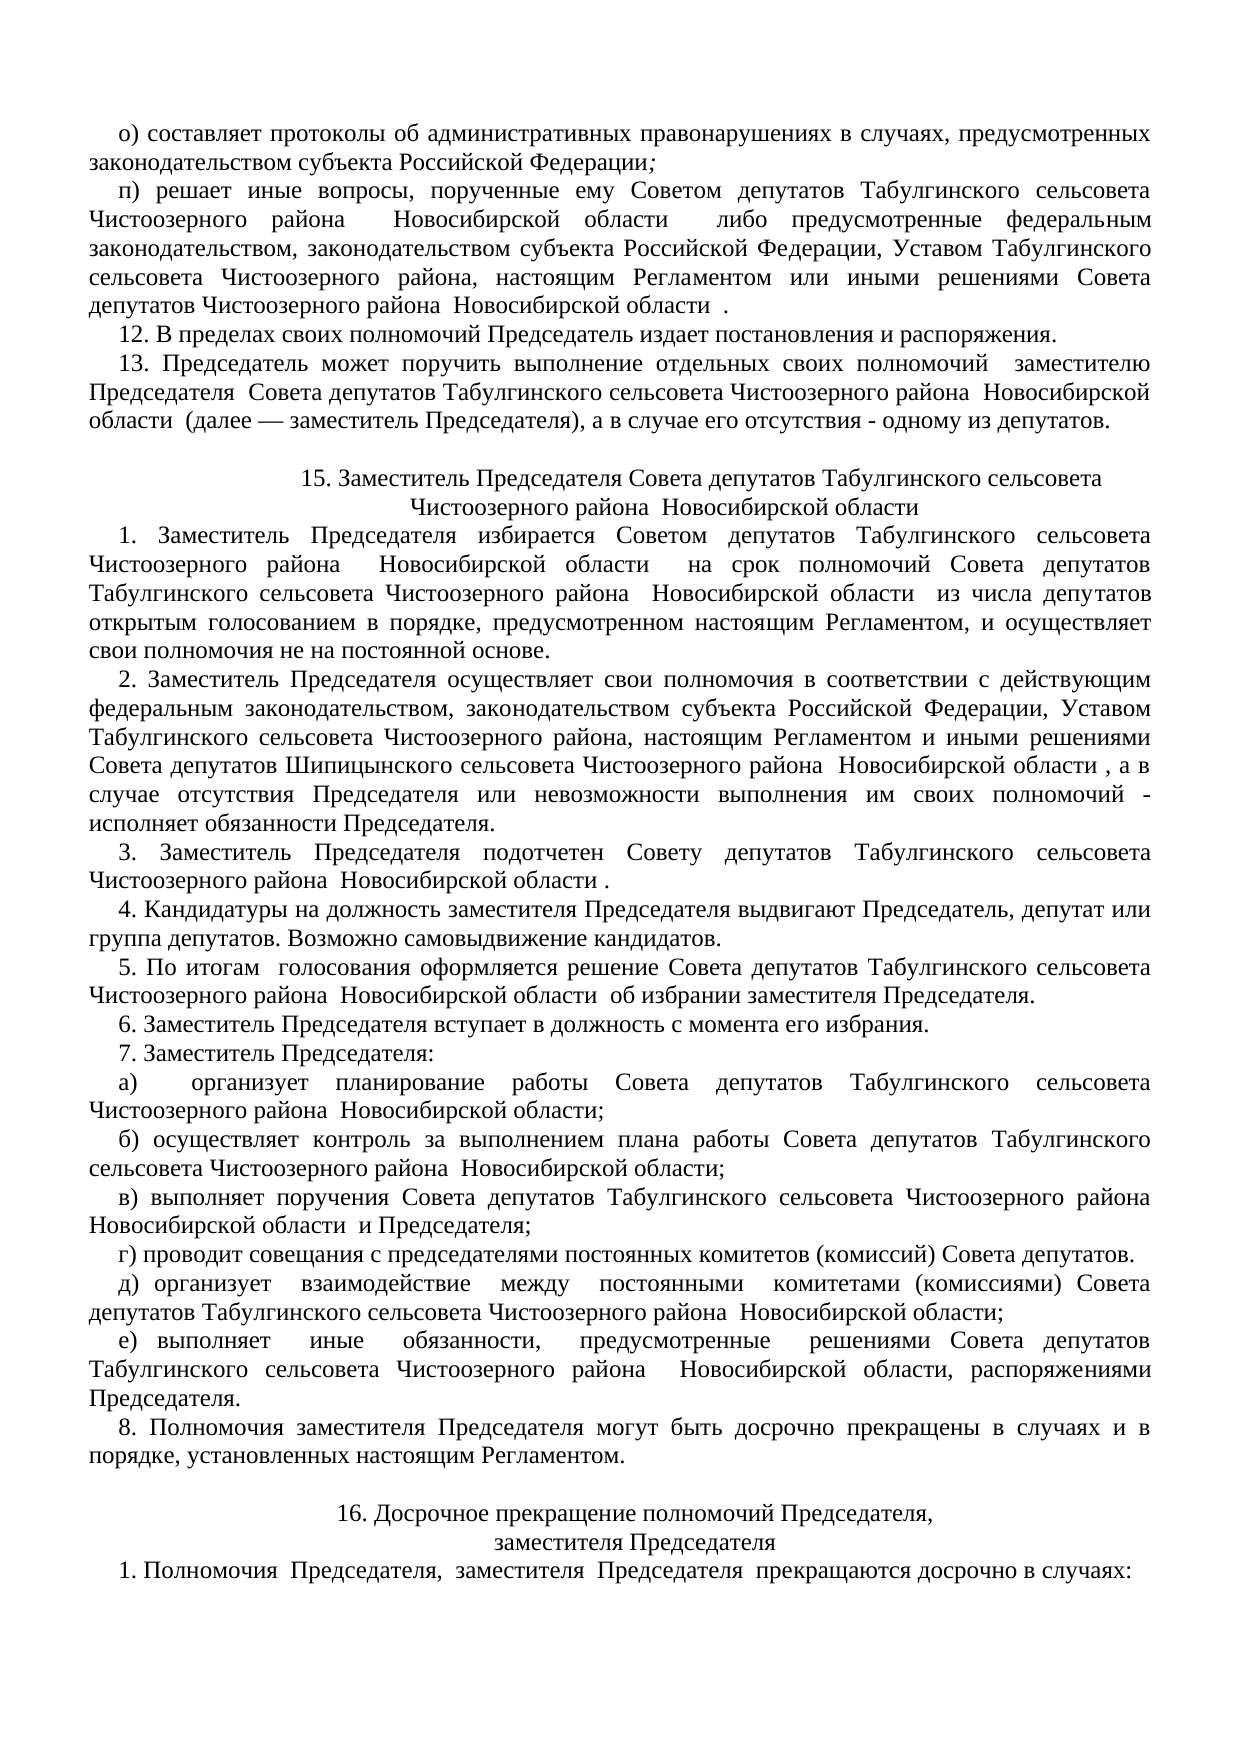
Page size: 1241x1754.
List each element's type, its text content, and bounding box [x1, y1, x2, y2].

text 16. Досрочное прекращение полномочий Председателя, [88, 1498, 1152, 1527]
text 6. Заместитель Председателя вступает в должность с момента его избрания. [88, 1009, 1152, 1038]
text а) организует планирование работы Совета депутатов Табулгинского сельсовета Чистоозерного района Новосибирской области; [88, 1067, 1152, 1124]
text 5. По итогам голосования оформляется решение Совета депутатов Табулгинского сельсовета Чистоозерного района Новосибирской области об избрании заместителя Председателя. [88, 952, 1152, 1009]
text 2. Заместитель Председателя осуществляет свои полномочия в соответствии с действующим федеральным законодательством, законодательством субъекта Российской Федерации, Уставом Табулгинского сельсовета Чистоозерного района, настоящим Регламентом и иными решениями Совета депутатов Шипицынского сельсовета Чистоозерного района Новосибирской области , а в случае отсутствия Председателя или невозможности выполнения им своих полномочий - исполняет обязанности Председателя. [88, 664, 1152, 837]
text е) выполняет иные обязанности, предусмотренные решениями Совета депутатов Табулгинского сельсовета Чистоозерного района Новосибирской области, распоряжениями Председателя. [88, 1326, 1152, 1412]
text 3. Заместитель Председателя подотчетен Совету депутатов Табулгинского сельсовета Чистоозерного района Новосибирской области . [88, 837, 1152, 894]
text 12. В пределах своих полномочий Председатель издает постановления и распоряжения. [88, 319, 1152, 348]
text 8. Полномочия заместителя Председателя могут быть досрочно прекращены в случаях и в порядке, установленных настоящим Регламентом. [88, 1412, 1152, 1469]
text 7. Заместитель Председателя: [88, 1038, 1152, 1067]
text д) организует взаимодействие между постоянными комитетами (комиссиями) Совета депутатов Табулгинского сельсовета Чистоозерного района Новосибирской области; [88, 1268, 1152, 1326]
text 15. Заместитель Председателя Совета депутатов Табулгинского сельсовета Чистоозерного района Новосибирской области [177, 463, 1152, 521]
text 13. Председатель может поручить выполнение отдельных своих полномочий заместителю Председателя Совета депутатов Табулгинского сельсовета Чистоозерного района Новосибирской области (далее — заместитель Председателя), а в случае его отсутствия - одному из депутатов. [88, 348, 1152, 434]
text б) осуществляет контроль за выполнением плана работы Совета депутатов Табулгинского сельсовета Чистоозерного района Новосибирской области; [88, 1124, 1152, 1182]
text 4. Кандидатуры на должность заместителя Председателя выдвигают Председатель, депутат или группа депутатов. Возможно самовыдвижение кандидатов. [88, 894, 1152, 952]
text 1. Заместитель Председателя избирается Советом депутатов Табулгинского сельсовета Чистоозерного района Новосибирской области на срок полномочий Совета депутатов Табулгинского сельсовета Чистоозерного района Новосибирской области из числа депутатов открытым голосованием в порядке, предусмотренном настоящим Регламентом, и осуществляет свои полномочия не на постоянной основе. [88, 521, 1152, 664]
text о) составляет протоколы об административных правонарушениях в случаях, предусмотренных законодательством субъекта Российской Федерации; [88, 118, 1152, 176]
text 1. Полномочия Председателя, заместителя Председателя прекращаются досрочно в случаях: [88, 1556, 1152, 1584]
text в) выполняет поручения Совета депутатов Табулгинского сельсовета Чистоозерного района Новосибирской области и Председателя; [88, 1182, 1152, 1239]
text г) проводит совещания с председателями постоянных комитетов (комиссий) Совета депутатов. [88, 1239, 1152, 1268]
text заместителя Председателя [88, 1527, 1152, 1556]
text п) решает иные вопросы, порученные ему Советом депутатов Табулгинского сельсовета Чистоозерного района Новосибирской области либо предусмотренные федеральным законодательством, законодательством субъекта Российской Федерации, Уставом Табулгинского сельсовета Чистоозерного района, настоящим Регламентом или иными решениями Совета депутатов Чистоозерного района Новосибирской области . [88, 176, 1152, 319]
